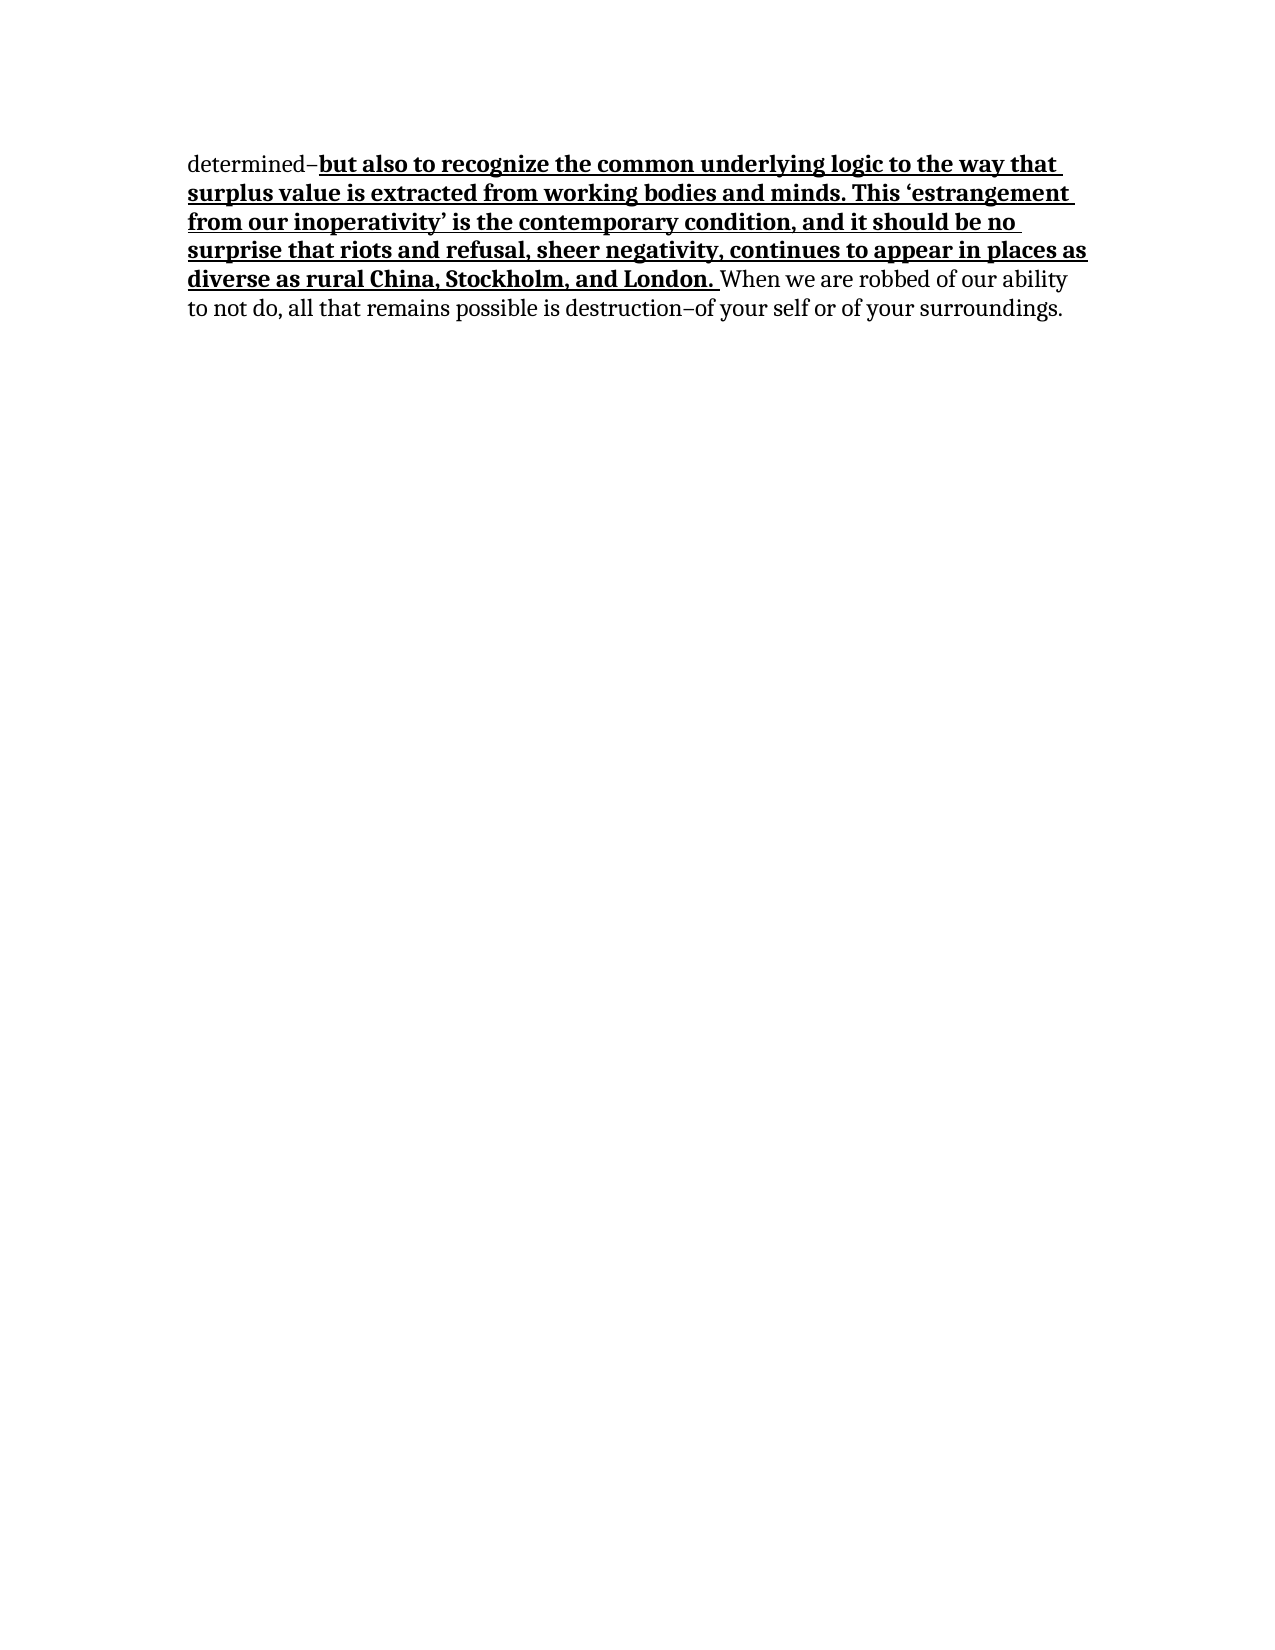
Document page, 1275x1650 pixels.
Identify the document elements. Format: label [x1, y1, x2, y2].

text [187, 150, 1087, 260]
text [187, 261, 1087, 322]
